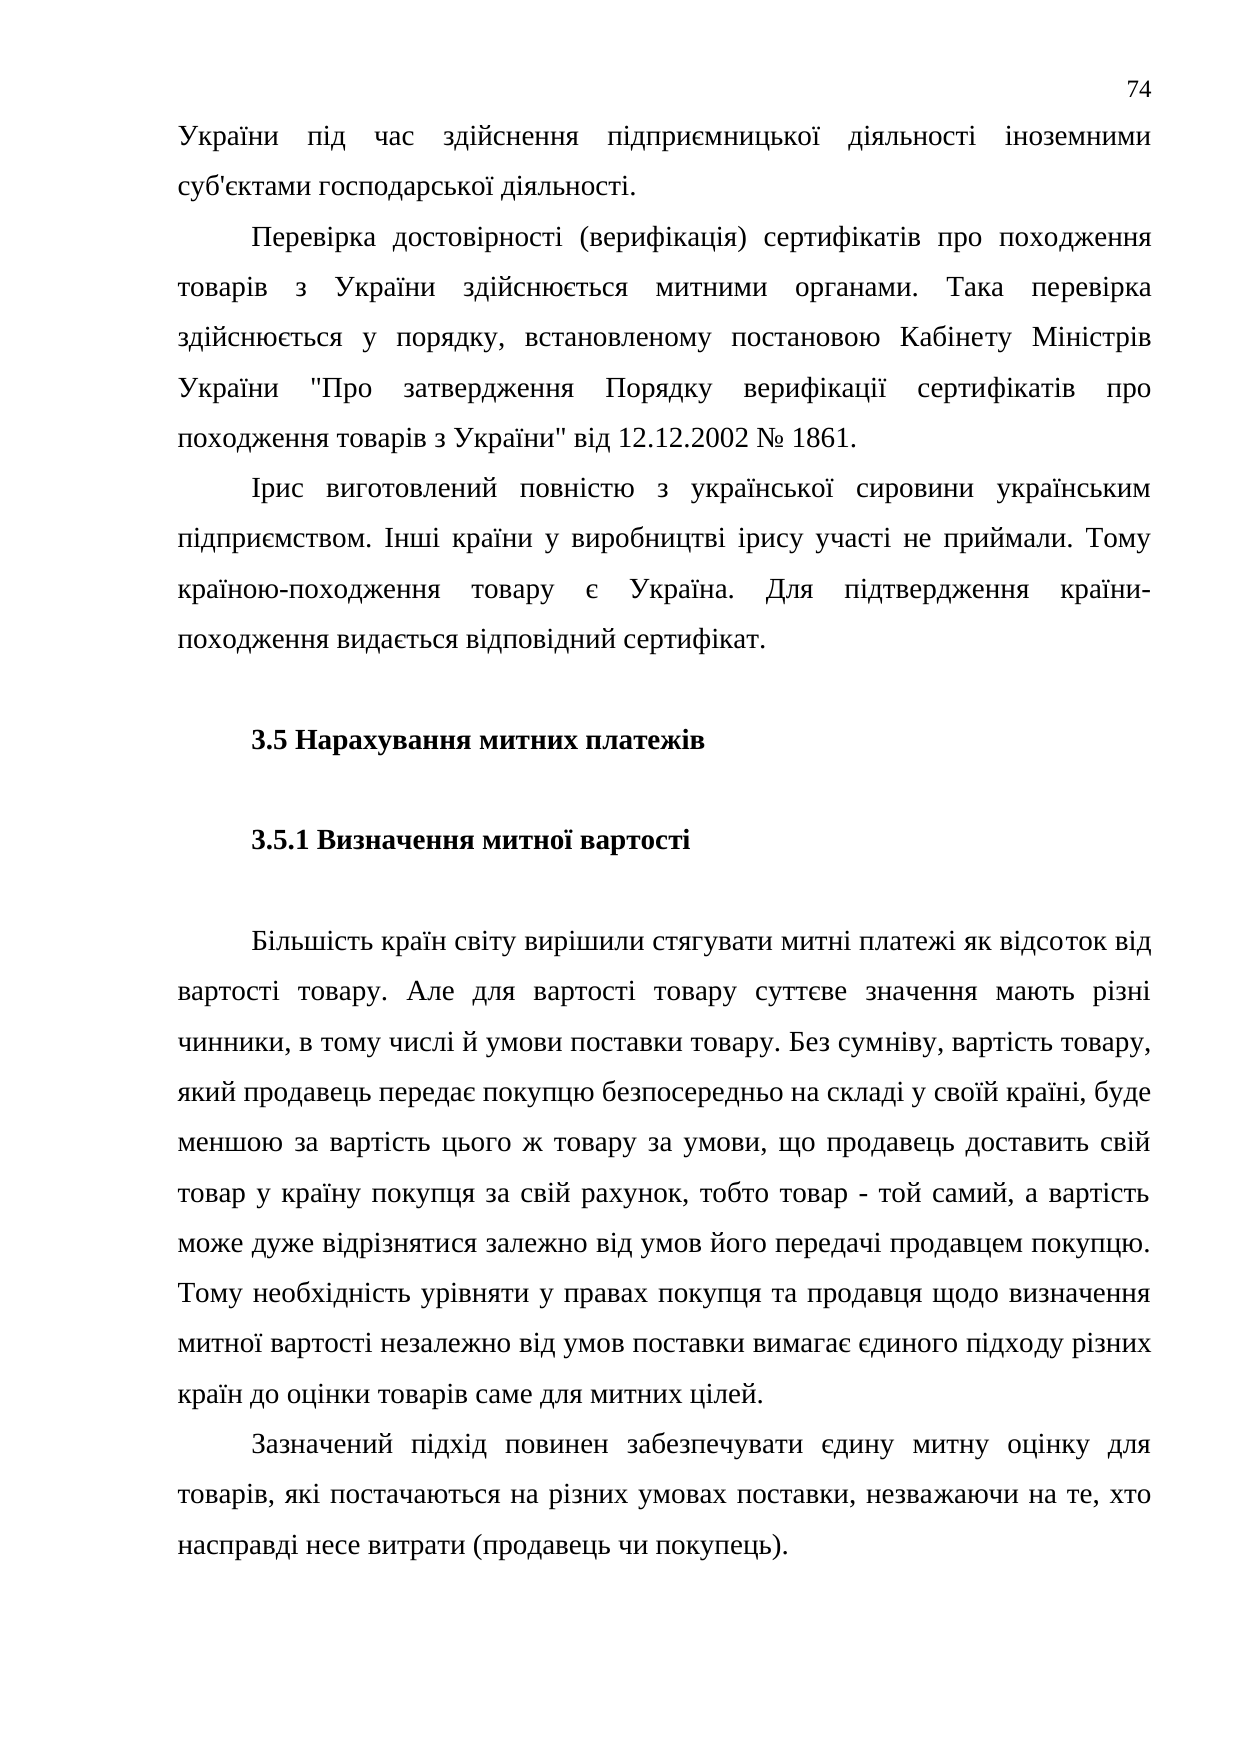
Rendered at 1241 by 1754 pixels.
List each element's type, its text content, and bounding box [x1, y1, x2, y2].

subtitle 3.5.1 Визначення митної вартості [177, 822, 1152, 856]
subtitle 3.5 Нарахування митних платежів [177, 722, 1152, 755]
text Більшість країн світу вирішили стягувати митні платежі як відсоток від вартості товару. Але для вартості товару суттєве значення мають різні чинники, в тому числі й умови поставки товару. Без сумніву, вартість товару, який продавець передає покупцю безпосередньо на складі у своїй країні, буде меншою за вартість цього ж товару за умови, що продавець доставить свій товар у країну покупця за свій рахунок, тобто товар - той самий, а вартість може дуже відрізнятися залежно від умов його передачі продавцем покупцю. Тому необхідність урівняти у правах покупця та продавця щодо визначення митної вартості незалежно від умов поставки вимагає єдиного підходу різних країн до оцінки товарів саме для митних цілей. [177, 923, 1152, 1409]
text Зазначений підхід повинен забезпечувати єдину митну оцінку для товарів, які постачаються на різних умовах поставки, незважаючи на те, хто насправді несе витрати (продавець чи покупець). [177, 1426, 1152, 1560]
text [177, 118, 1152, 202]
text Ірис виготовлений повністю з української сировини українським підприємством. Інші країни у виробництві ірису участі не приймали. Тому країною-походження товару є Україна. Для підтвердження країни-походження видається відповідний сертифікат. [177, 470, 1152, 655]
text Перевірка достовірності (верифікація) сертифікатів про походження товарів з України здійснюється митними органами. Така перевірка здійснюється у порядку, встановленому постановою Кабінету Міністрів України "Про затвердження Порядку верифікації сертифікатів про походження товарів з України" від 12.12.2002 № 1861. [177, 219, 1152, 453]
